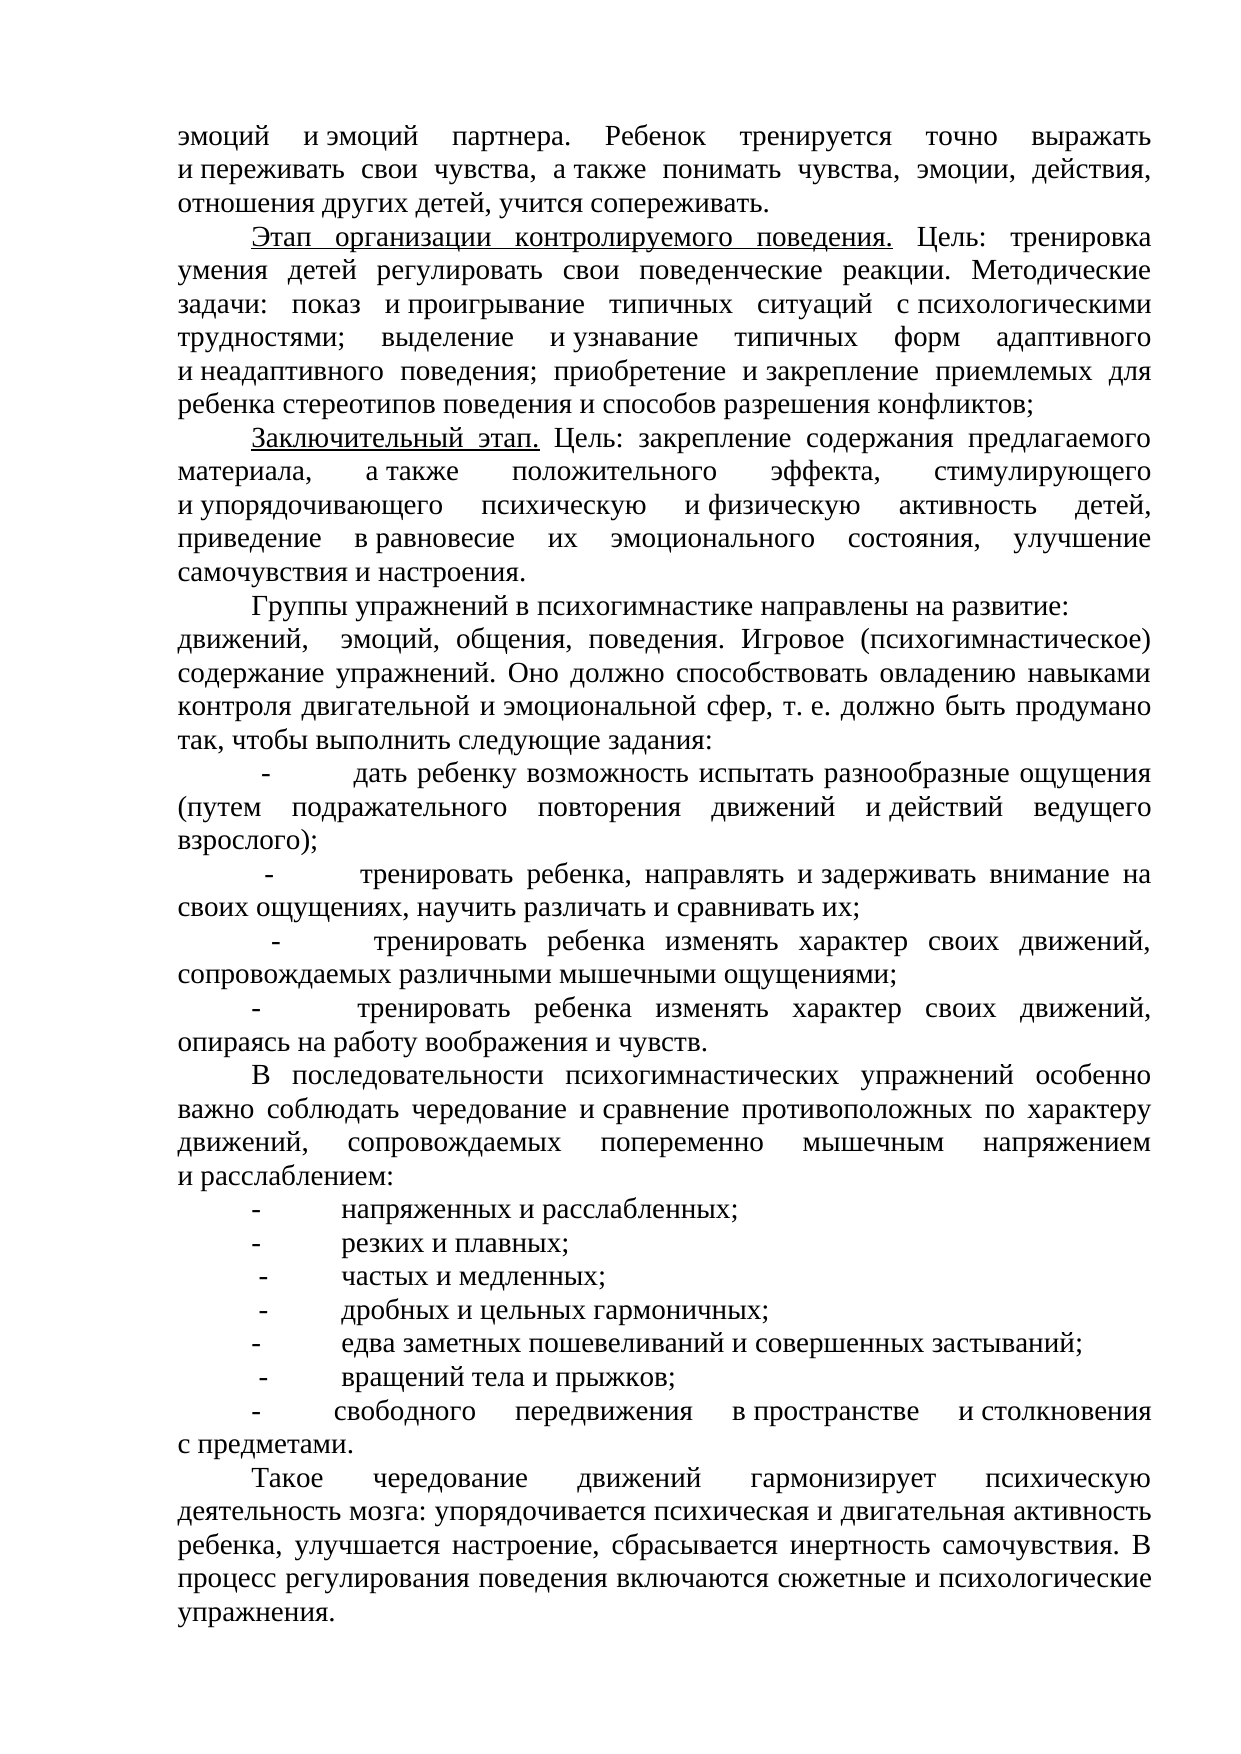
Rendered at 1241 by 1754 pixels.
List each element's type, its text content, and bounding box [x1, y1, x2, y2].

text Этап организации контролируемого поведения. Цель: тренировка умения детей регулировать свои поведенческие реакции. Методические задачи: показ и проигрывание типичных ситуаций с психологическими трудностями; выделение и узнавание типичных форм адаптивного и неадаптивного поведения; приобретение и закрепление приемлемых для ребенка стереотипов поведения и способов разрешения конфликтов; [177, 219, 1152, 420]
text - частых и медленных; [177, 1258, 1152, 1292]
text Группы упражнений в психогимнастике направлены на развитие: движений, эмоций, общения, поведения. Игровое (психогимнастическое) содержание упражнений. Оно должно способствовать овладению навыками контроля двигательной и эмоциональной сфер, т. е. должно быть продумано так, чтобы выполнить следующие задания: [177, 588, 1152, 755]
text - резких и плавных; [177, 1225, 1152, 1258]
text - свободного передвижения в пространстве и столкновения с предметами. [177, 1393, 1152, 1460]
text Такое чередование движений гармонизирует психическую деятельность мозга: упорядочивается психическая и двигательная активность ребенка, улучшается настроение, сбрасывается инертность самочувствия. В процесс регулирования поведения включаются сюжетные и психологические упражнения. [177, 1460, 1152, 1627]
text В последовательности психогимнастических упражнений особенно важно соблюдать чередование и сравнение противоположных по характеру движений, сопровождаемых попеременно мышечным напряжением и расслаблением: [177, 1057, 1152, 1191]
text Заключительный этап. Цель: закрепление содержания предлагаемого материала, а также положительного эффекта, стимулирующего и упорядочивающего психическую и физическую активность детей, приведение в равновесие их эмоционального состояния, улучшение самочувствия и настроения. [177, 420, 1152, 588]
text - дробных и цельных гармоничных; [177, 1292, 1152, 1326]
text - тренировать ребенка, направлять и задерживать внимание на своих ощущениях, научить различать и сравнивать их; [177, 856, 1152, 923]
text - едва заметных пошевеливаний и совершенных застываний; [177, 1326, 1152, 1359]
text - вращений тела и прыжков; [177, 1359, 1152, 1393]
text - напряженных и расслабленных; [177, 1191, 1152, 1225]
text - тренировать ребенка изменять характер своих движений, сопровождаемых различными мышечными ощущениями; [177, 923, 1152, 990]
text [177, 118, 1152, 219]
text - дать ребенку возможность испытать разнообразные ощущения (путем подражательного повторения движений и действий ведущего взрослого); [177, 755, 1152, 856]
text - тренировать ребенка изменять характер своих движений, опираясь на работу воображения и чувств. [177, 990, 1152, 1057]
